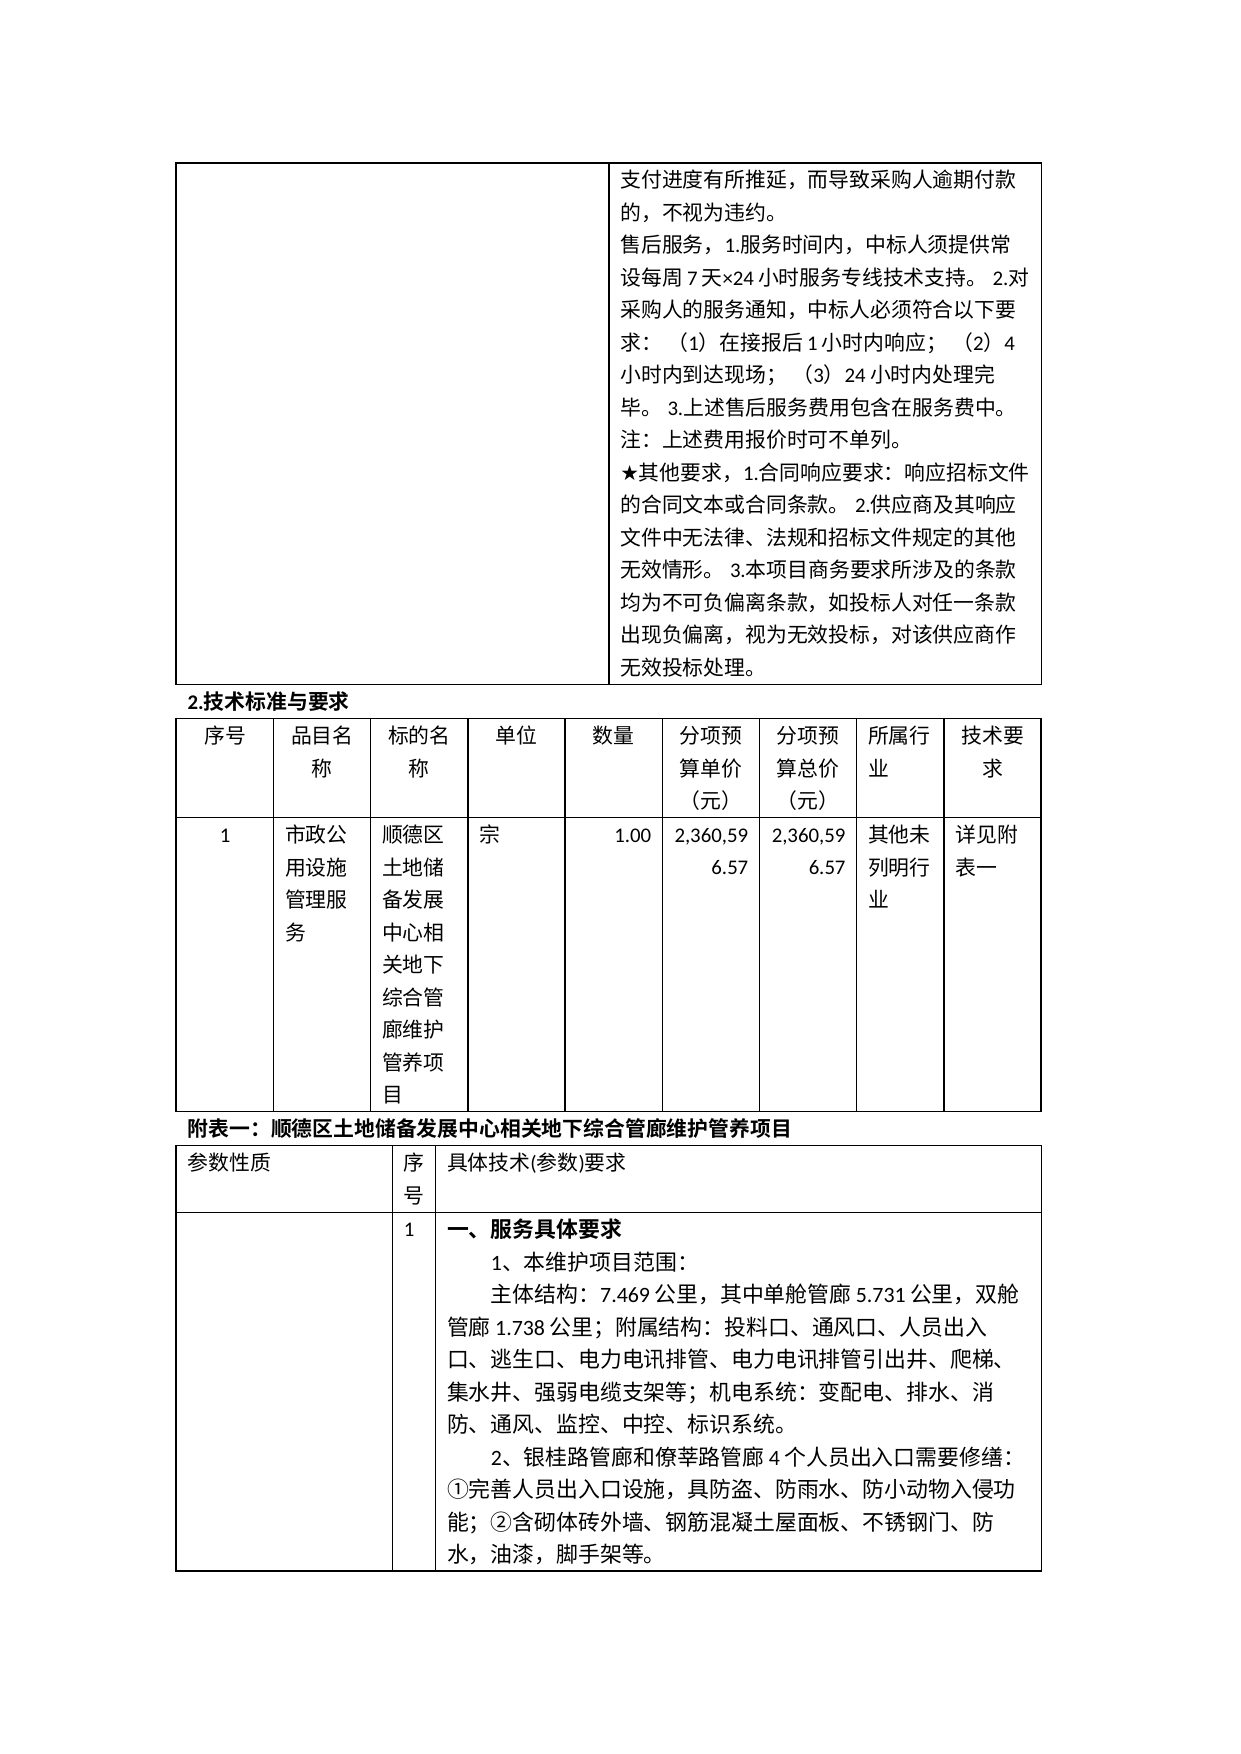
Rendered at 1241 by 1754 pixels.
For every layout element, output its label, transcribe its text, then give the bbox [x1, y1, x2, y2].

table_header 参数性质 [177, 1146, 392, 1211]
table_cell [177, 1213, 392, 1570]
table_header 序号 [177, 719, 273, 817]
table_header 标的名称 [371, 719, 467, 817]
table_cell 1.00 [566, 818, 662, 1111]
table_cell 其他未列明行业 [857, 818, 943, 1111]
table_header 分项预算总价（元） [760, 719, 856, 817]
table_header 品目名称 [274, 719, 370, 817]
table_header 单位 [469, 719, 564, 817]
table_cell 市政公用设施管理服务 [274, 818, 370, 1111]
text 2.技术标准与要求 [187, 685, 1053, 718]
table_cell 详见附表一 [945, 818, 1040, 1111]
table_header 所属行业 [857, 719, 943, 817]
table_header 技术要求 [945, 719, 1040, 817]
table_header 具体技术(参数)要求 [436, 1146, 1041, 1211]
table_cell 2,360,596.57 [760, 818, 856, 1111]
table_cell 其他 [177, 164, 608, 683]
table_cell 顺德区土地储备发展中心相关地下综合管廊维护管养项目 [371, 818, 467, 1111]
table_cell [436, 1213, 1041, 1570]
table_cell 宗 [469, 818, 564, 1111]
table_header 序号 [393, 1146, 435, 1211]
table_cell 1 [393, 1213, 435, 1570]
table_cell 2,360,596.57 [663, 818, 759, 1111]
table_header 数量 [566, 719, 662, 817]
table_header 分项预算单价（元） [663, 719, 759, 817]
table_cell 1 [177, 818, 273, 1111]
text 附表一：顺德区土地储备发展中心相关地下综合管廊维护管养项目 [187, 1112, 1053, 1145]
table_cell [610, 164, 1041, 683]
